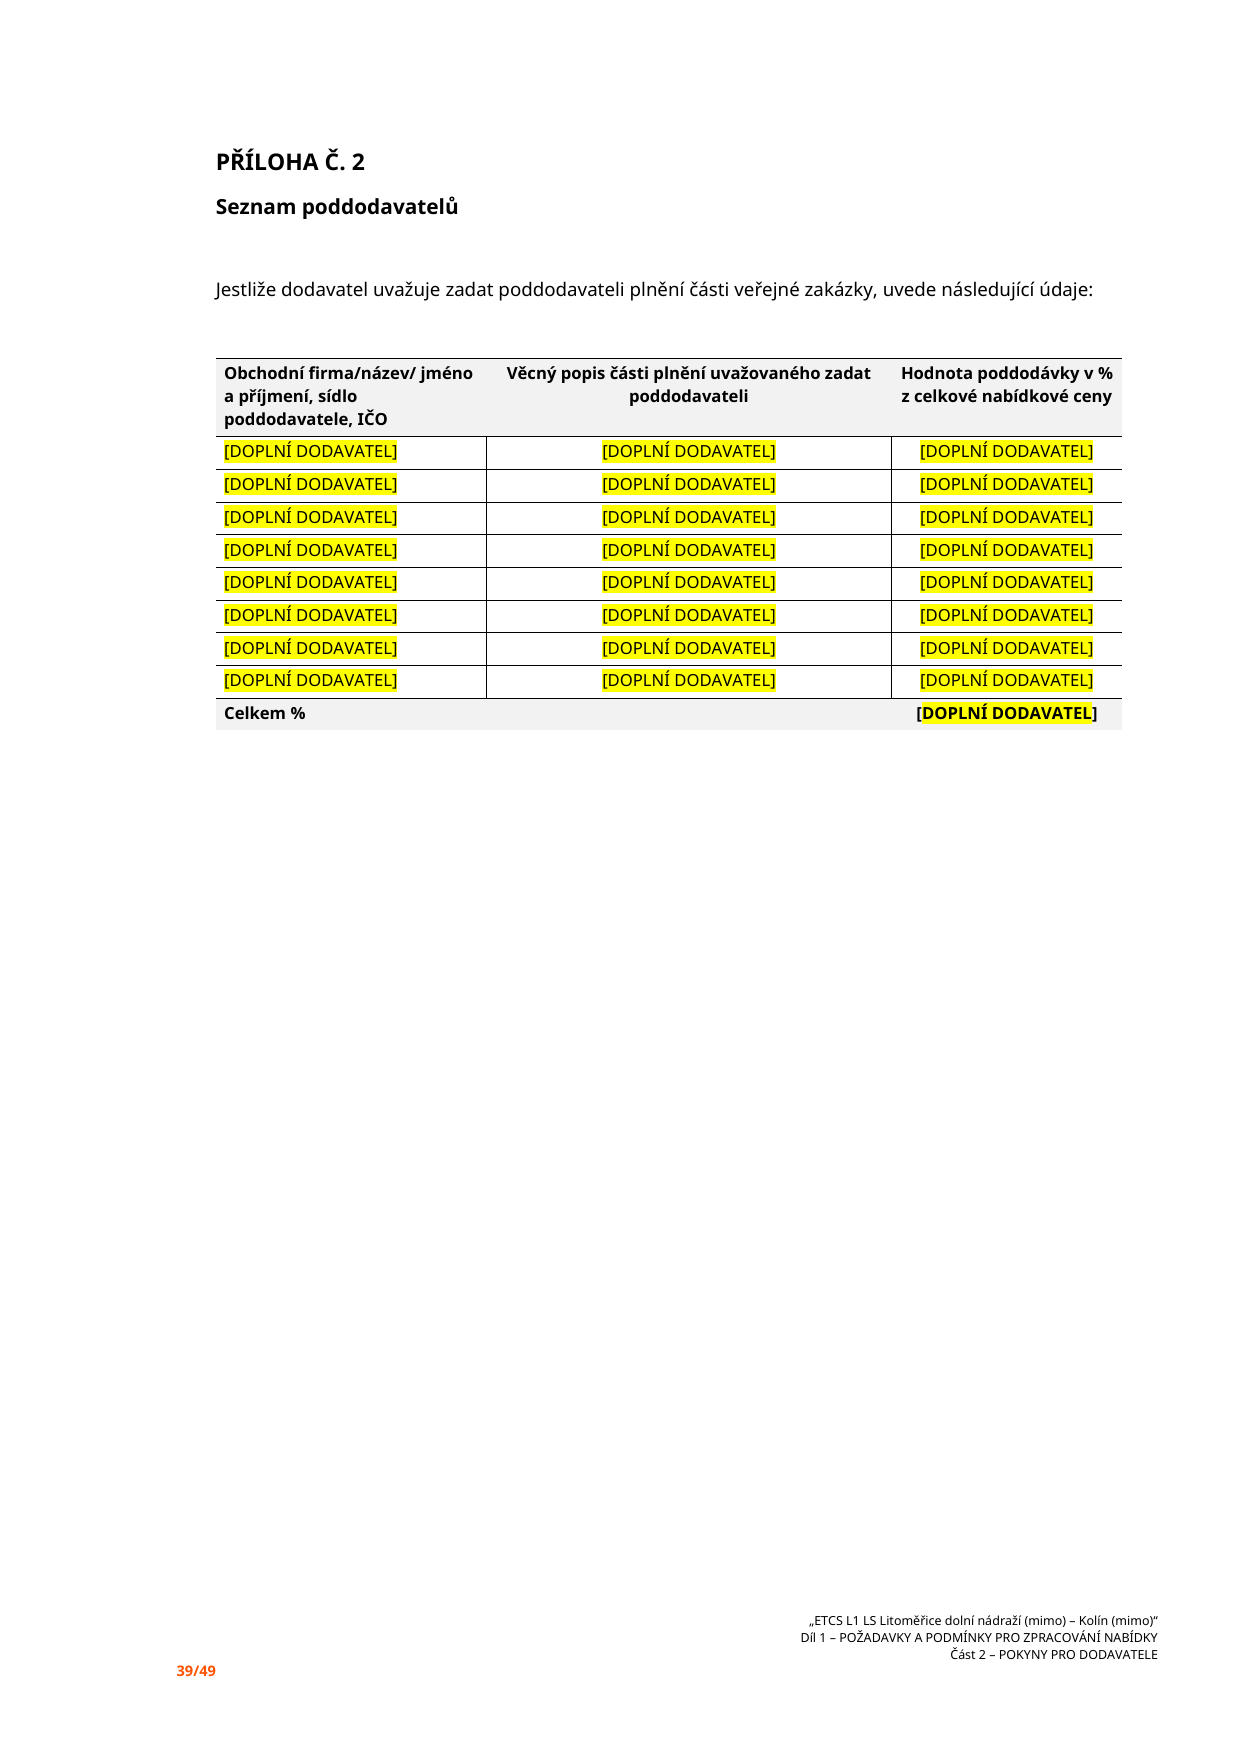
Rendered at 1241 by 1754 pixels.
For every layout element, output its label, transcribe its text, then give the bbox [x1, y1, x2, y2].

table_header Obchodní firma/název/ jméno a příjmení, sídlo poddodavatele, IČO [216, 359, 486, 436]
text Příloha č. 2 [216, 146, 1122, 177]
table_cell [DOPLNÍ DODAVATEL] [892, 470, 1122, 501]
table_cell [DOPLNÍ DODAVATEL] [892, 601, 1122, 632]
table_cell [DOPLNÍ DODAVATEL] [216, 535, 486, 567]
table_cell [DOPLNÍ DODAVATEL] [216, 666, 486, 698]
table_cell [DOPLNÍ DODAVATEL] [216, 470, 486, 501]
table_cell [DOPLNÍ DODAVATEL] [892, 633, 1122, 665]
table_cell [DOPLNÍ DODAVATEL] [892, 535, 1122, 567]
table_cell [486, 699, 891, 730]
table_cell [DOPLNÍ DODAVATEL] [487, 535, 891, 567]
table_header Věcný popis části plnění uvažovaného zadat poddodavateli [486, 359, 891, 436]
text Jestliže dodavatel uvažuje zadat poddodavateli plnění části veřejné zakázky, uvede následující údaje: [216, 277, 1122, 302]
table_cell [DOPLNÍ DODAVATEL] [216, 633, 486, 665]
table_cell [DOPLNÍ DODAVATEL] [892, 666, 1122, 698]
table_cell [DOPLNÍ DODAVATEL] [892, 437, 1122, 469]
table_cell [DOPLNÍ DODAVATEL] [487, 470, 891, 501]
text Seznam poddodavatelů [216, 192, 1122, 221]
table_cell [DOPLNÍ DODAVATEL] [216, 437, 486, 469]
table_cell [DOPLNÍ DODAVATEL] [487, 437, 891, 469]
table_cell [DOPLNÍ DODAVATEL] [487, 666, 891, 698]
table_cell [DOPLNÍ DODAVATEL] [487, 503, 891, 534]
table_cell [DOPLNÍ DODAVATEL] [487, 601, 891, 632]
table_header Hodnota poddodávky v % z celkové nabídkové ceny [891, 359, 1122, 436]
table_cell [DOPLNÍ DODAVATEL] [216, 568, 486, 599]
table_cell [DOPLNÍ DODAVATEL] [487, 633, 891, 665]
table_cell [DOPLNÍ DODAVATEL] [216, 503, 486, 534]
table_cell Celkem % [216, 699, 486, 730]
table_cell [DOPLNÍ DODAVATEL] [487, 568, 891, 599]
table_cell [DOPLNÍ DODAVATEL] [216, 601, 486, 632]
table_cell [DOPLNÍ DODAVATEL] [891, 699, 1122, 730]
table_cell [DOPLNÍ DODAVATEL] [892, 503, 1122, 534]
table_cell [DOPLNÍ DODAVATEL] [892, 568, 1122, 599]
